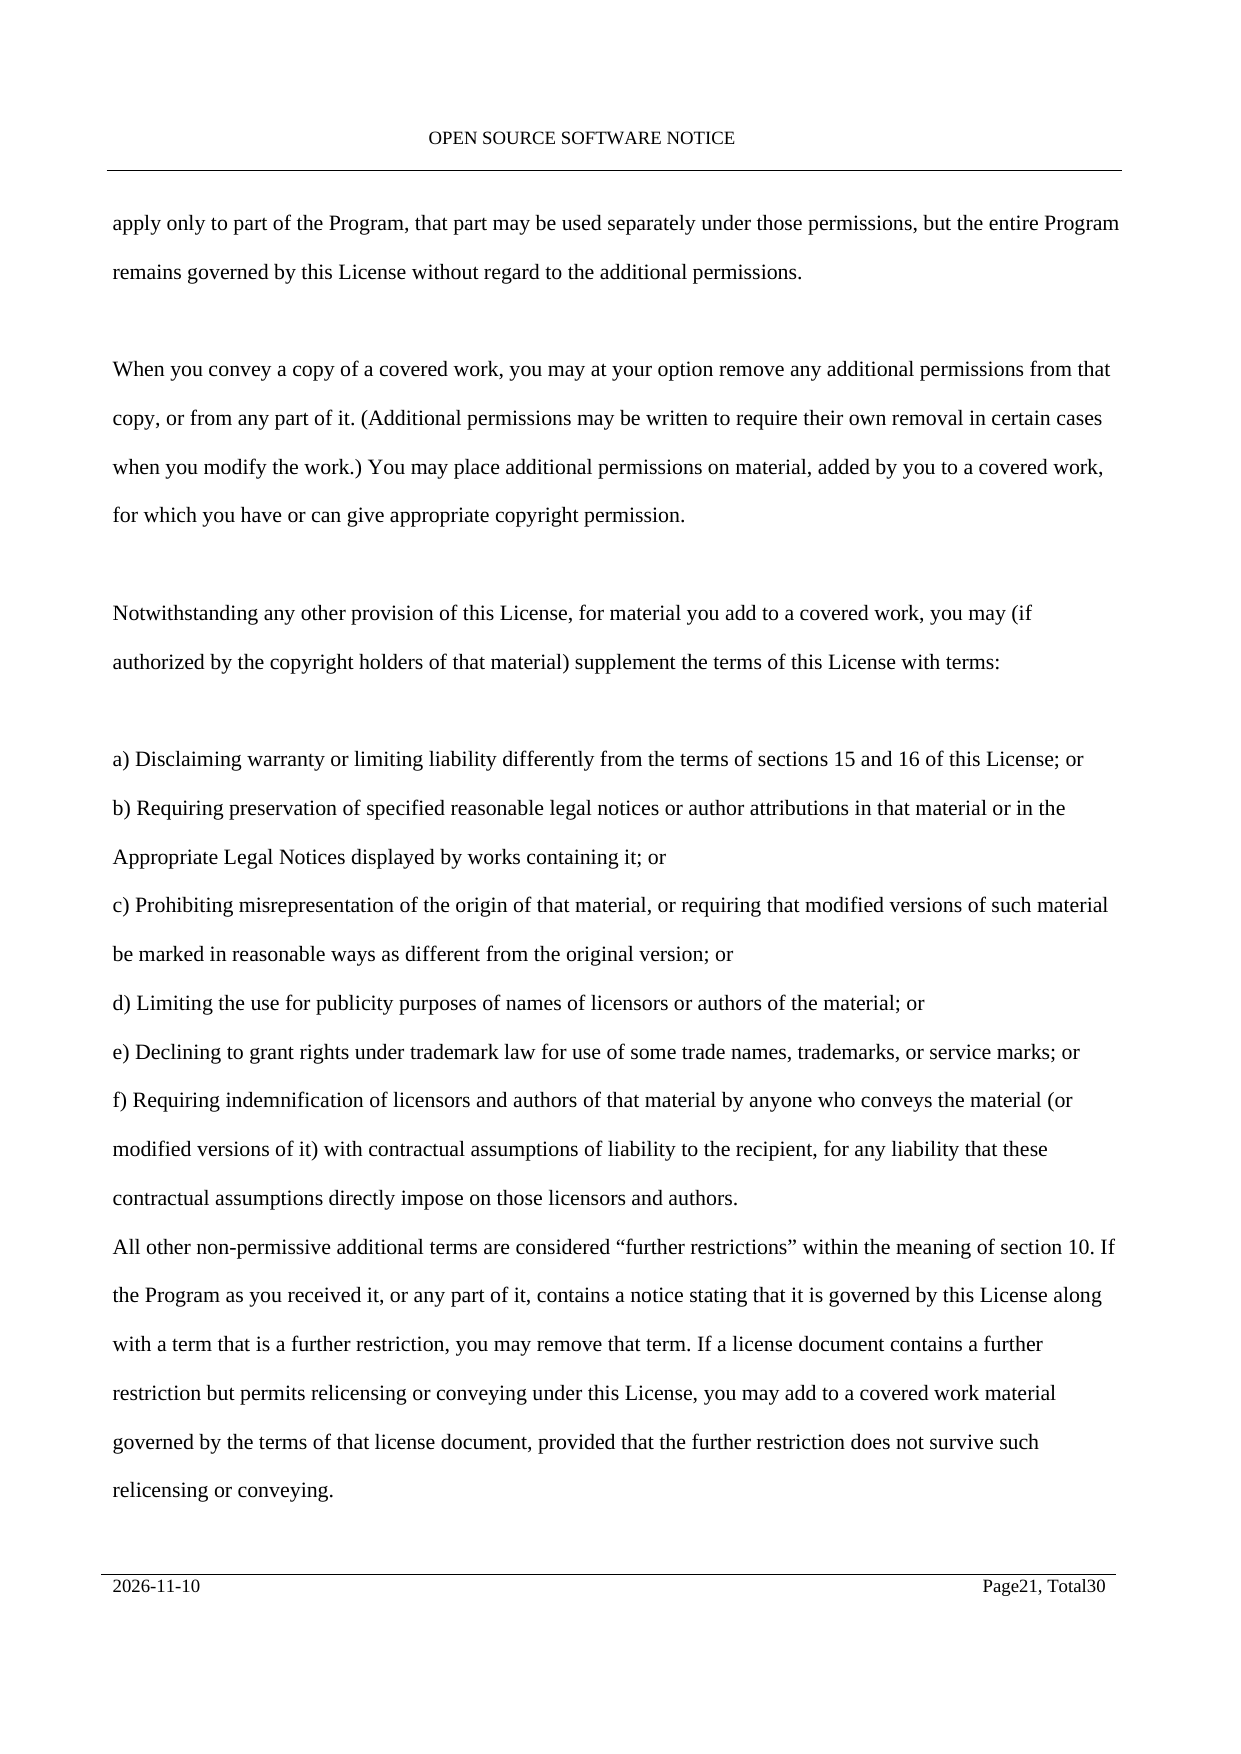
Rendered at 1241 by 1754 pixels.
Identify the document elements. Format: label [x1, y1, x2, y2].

text [112, 206, 1128, 1506]
